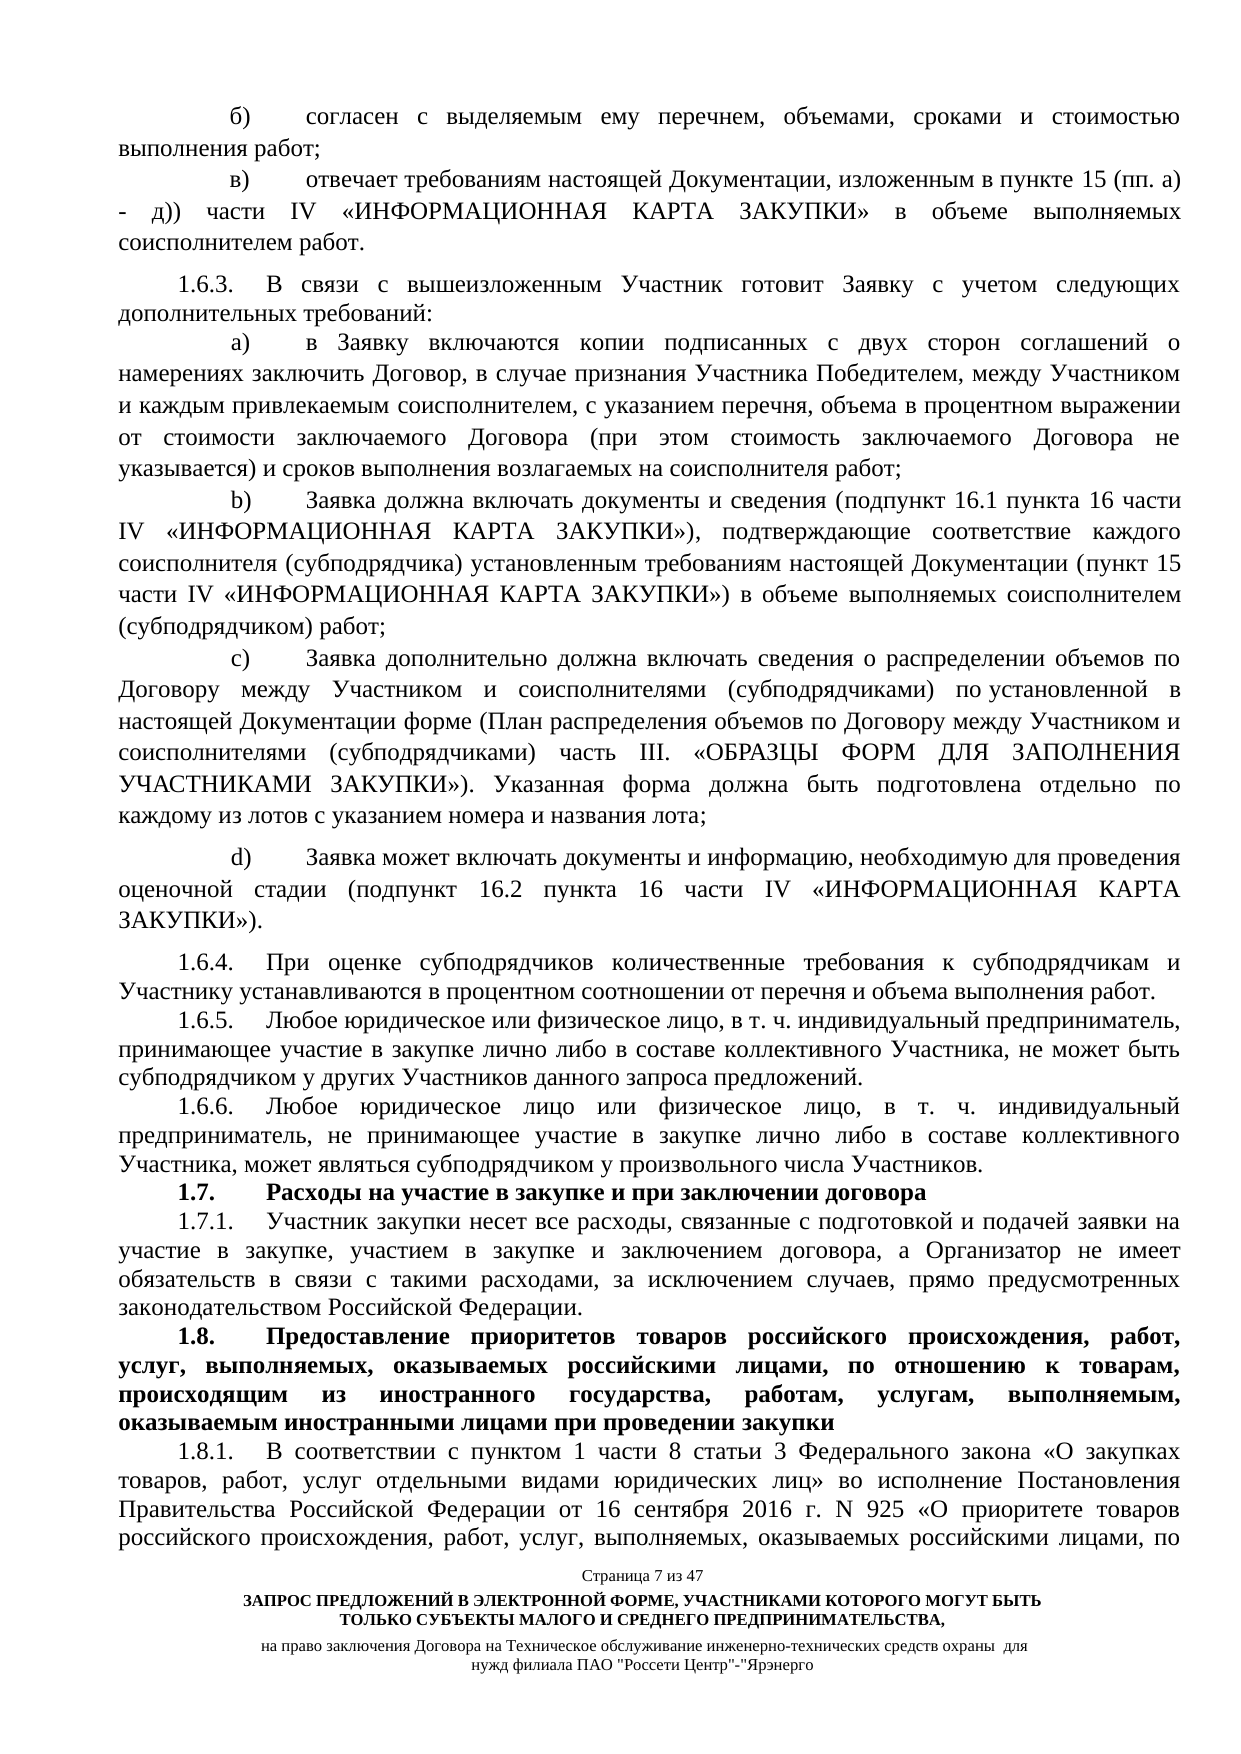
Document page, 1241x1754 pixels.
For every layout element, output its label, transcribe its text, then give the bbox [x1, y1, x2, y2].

subtitle При оценке субподрядчиков количественные требования к субподрядчикам и Участнику устанавливаются в процентном соотношении от перечня и объема выполнения работ. [118, 947, 1181, 1005]
list в Заявку включаются копии подписанных с двух сторон соглашений о намерениях заключить Договор, в случае признания Участника Победителем, между Участником и каждым привлекаемым соисполнителем, с указанием перечня, объема в процентном выражении от стоимости заключаемого Договора (при этом стоимость заключаемого Договора не указывается) и сроков выполнения возлагаемых на соисполнителя работ; [118, 327, 1181, 482]
subtitle Предоставление приоритетов товаров российского происхождения, работ, услуг, выполняемых, оказываемых российскими лицами, по отношению к товарам, происходящим из иностранного государства, работам, услугам, выполняемым, оказываемым иностранными лицами при проведении закупки [118, 1321, 1181, 1436]
list согласен с выделяемым ему перечнем, объемами, сроками и стоимостью выполнения работ; [118, 101, 1181, 162]
list Заявка должна включать документы и сведения (подпункт 16.1 пункта 16 части IV «ИНФОРМАЦИОННАЯ КАРТА ЗАКУПКИ»), подтверждающие соответствие каждого соисполнителя (субподрядчика) установленным требованиям настоящей Документации (пункт 15 части IV «ИНФОРМАЦИОННАЯ КАРТА ЗАКУПКИ») в объеме выполняемых соисполнителем (субподрядчиком) работ; [118, 485, 1181, 640]
subtitle Участник закупки несет все расходы, связанные с подготовкой и подачей заявки на участие в закупке, участием в закупке и заключением договора, а Организатор не имеет обязательств в связи с такими расходами, за исключением случаев, прямо предусмотренных законодательством Российской Федерации. [118, 1206, 1181, 1321]
subtitle Любое юридическое или физическое лицо, в т. ч. индивидуальный предприниматель, принимающее участие в закупке лично либо в составе коллективного Участника, не может быть субподрядчиком у других Участников данного запроса предложений. [118, 1005, 1181, 1091]
subtitle Любое юридическое лицо или физическое лицо, в т. ч. индивидуальный предприниматель, не принимающее участие в закупке лично либо в составе коллективного Участника, может являться субподрядчиком у произвольного числа Участников. [118, 1091, 1181, 1177]
list Заявка может включать документы и информацию, необходимую для проведения оценочной стадии (подпункт 16.2 пункта 16 части IV «ИНФОРМАЦИОННАЯ КАРТА ЗАКУПКИ»). [118, 842, 1181, 934]
list отвечает требованиям настоящей Документации, изложенным в пункте 15 (пп. а) - д)) части IV «ИНФОРМАЦИОННАЯ КАРТА ЗАКУПКИ» в объеме выполняемых соисполнителем работ. [118, 164, 1181, 256]
subtitle В связи с вышеизложенным Участник готовит Заявку с учетом следующих дополнительных требований: [118, 269, 1181, 327]
subtitle Расходы на участие в закупке и при заключении договора [118, 1177, 1181, 1206]
list Заявка дополнительно должна включать сведения о распределении объемов по Договору между Участником и соисполнителями (субподрядчиками) по установленной в настоящей Документации форме (План распределения объемов по Договору между Участником и соисполнителями (субподрядчиками) часть III. «ОБРАЗЦЫ ФОРМ ДЛЯ ЗАПОЛНЕНИЯ УЧАСТНИКАМИ ЗАКУПКИ»). Указанная форма должна быть подготовлена отдельно по каждому из лотов с указанием номера и названия лота; [118, 643, 1181, 829]
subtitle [118, 1436, 1181, 1551]
